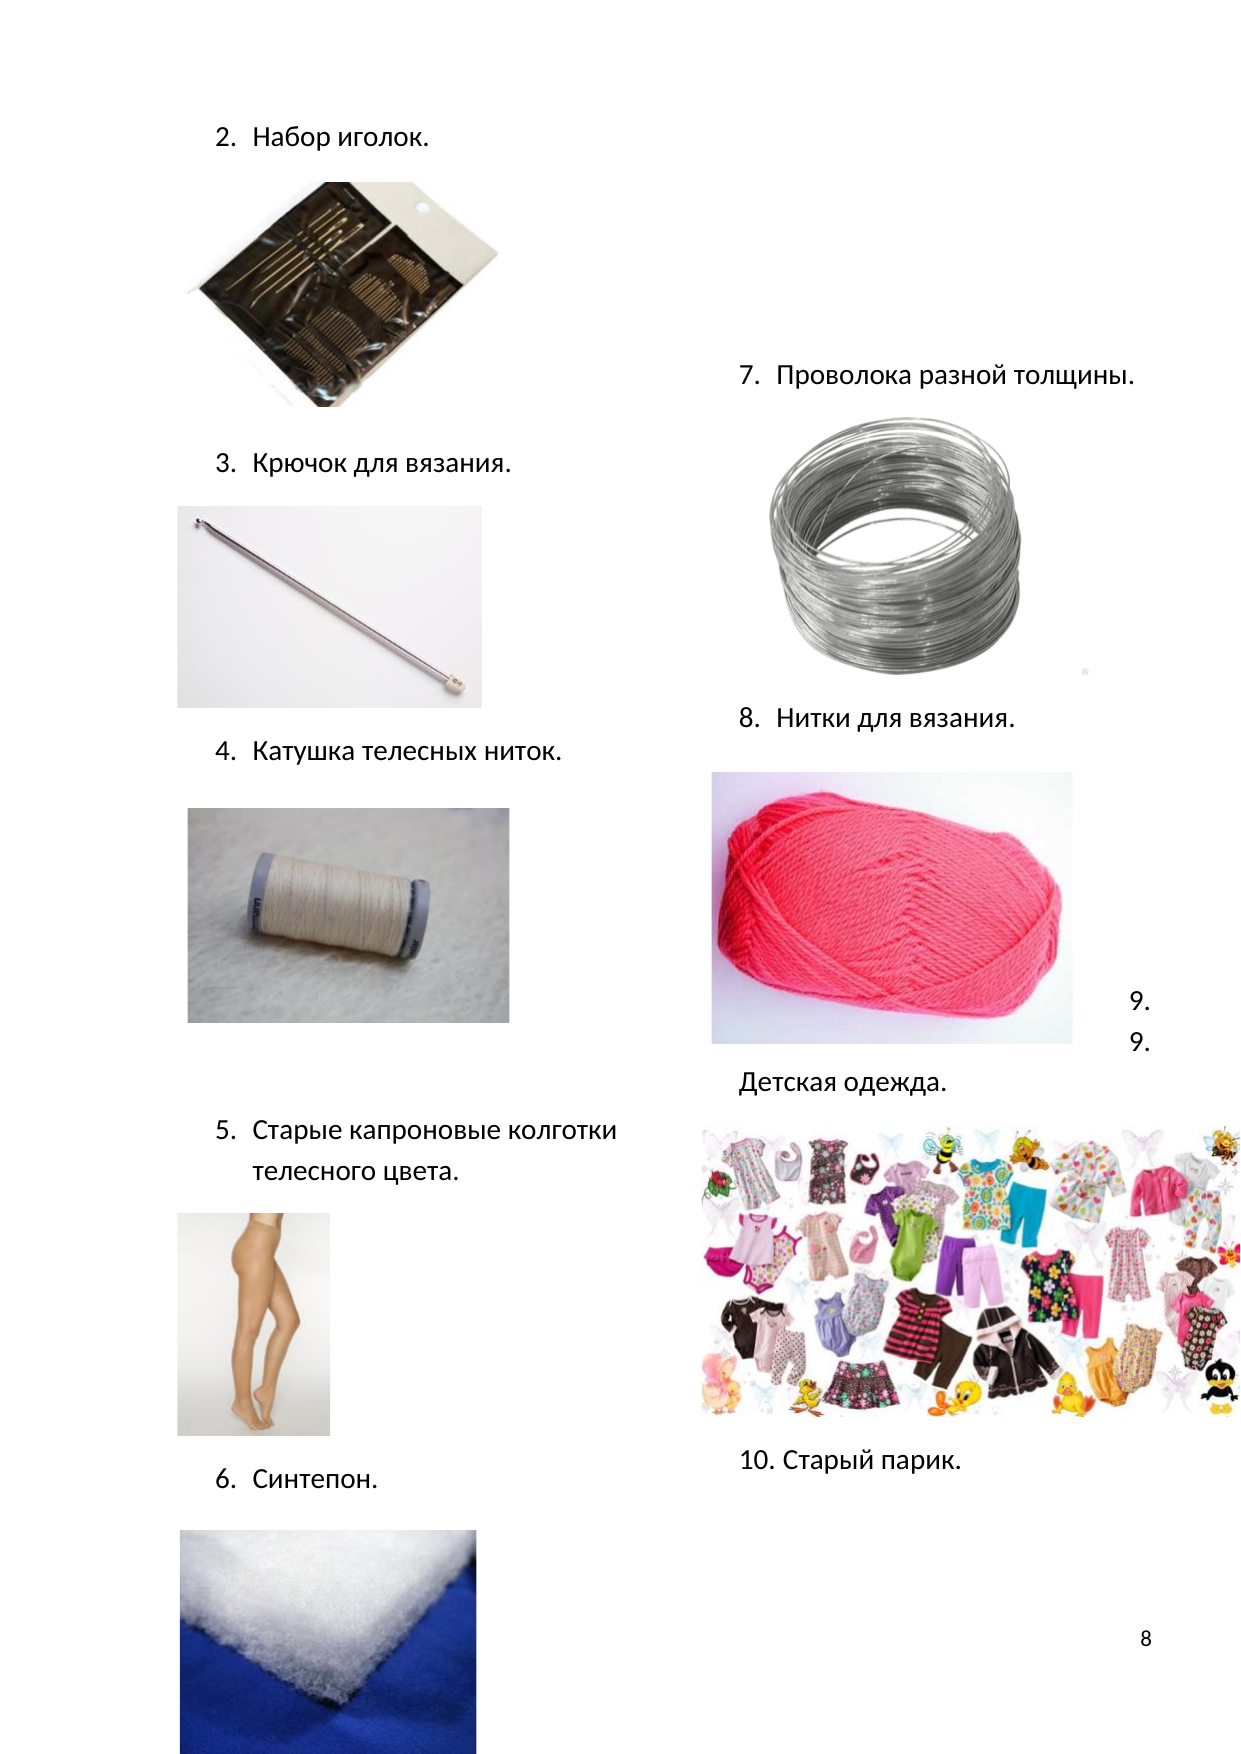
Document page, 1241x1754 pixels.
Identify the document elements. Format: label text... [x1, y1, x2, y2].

list Катушка телесных ниток. [215, 732, 627, 768]
picture [177, 1213, 331, 1436]
list Нитки для вязания. [739, 699, 1152, 735]
picture [177, 506, 482, 708]
list Детская одежда. [739, 982, 1152, 1099]
picture [711, 772, 1073, 1044]
list Набор иголок. [215, 118, 627, 154]
list Проволока разной толщины. [739, 356, 1152, 392]
picture [701, 417, 1089, 675]
list Старый парик. [739, 1441, 1152, 1477]
picture [187, 808, 510, 1023]
list Синтепон. [215, 1460, 627, 1496]
list Старые капроновые колготки телесного цвета. [215, 1111, 627, 1188]
list Крючок для вязания. [215, 444, 627, 480]
picture [179, 1530, 477, 1754]
picture [179, 182, 499, 407]
picture [701, 1125, 1241, 1417]
